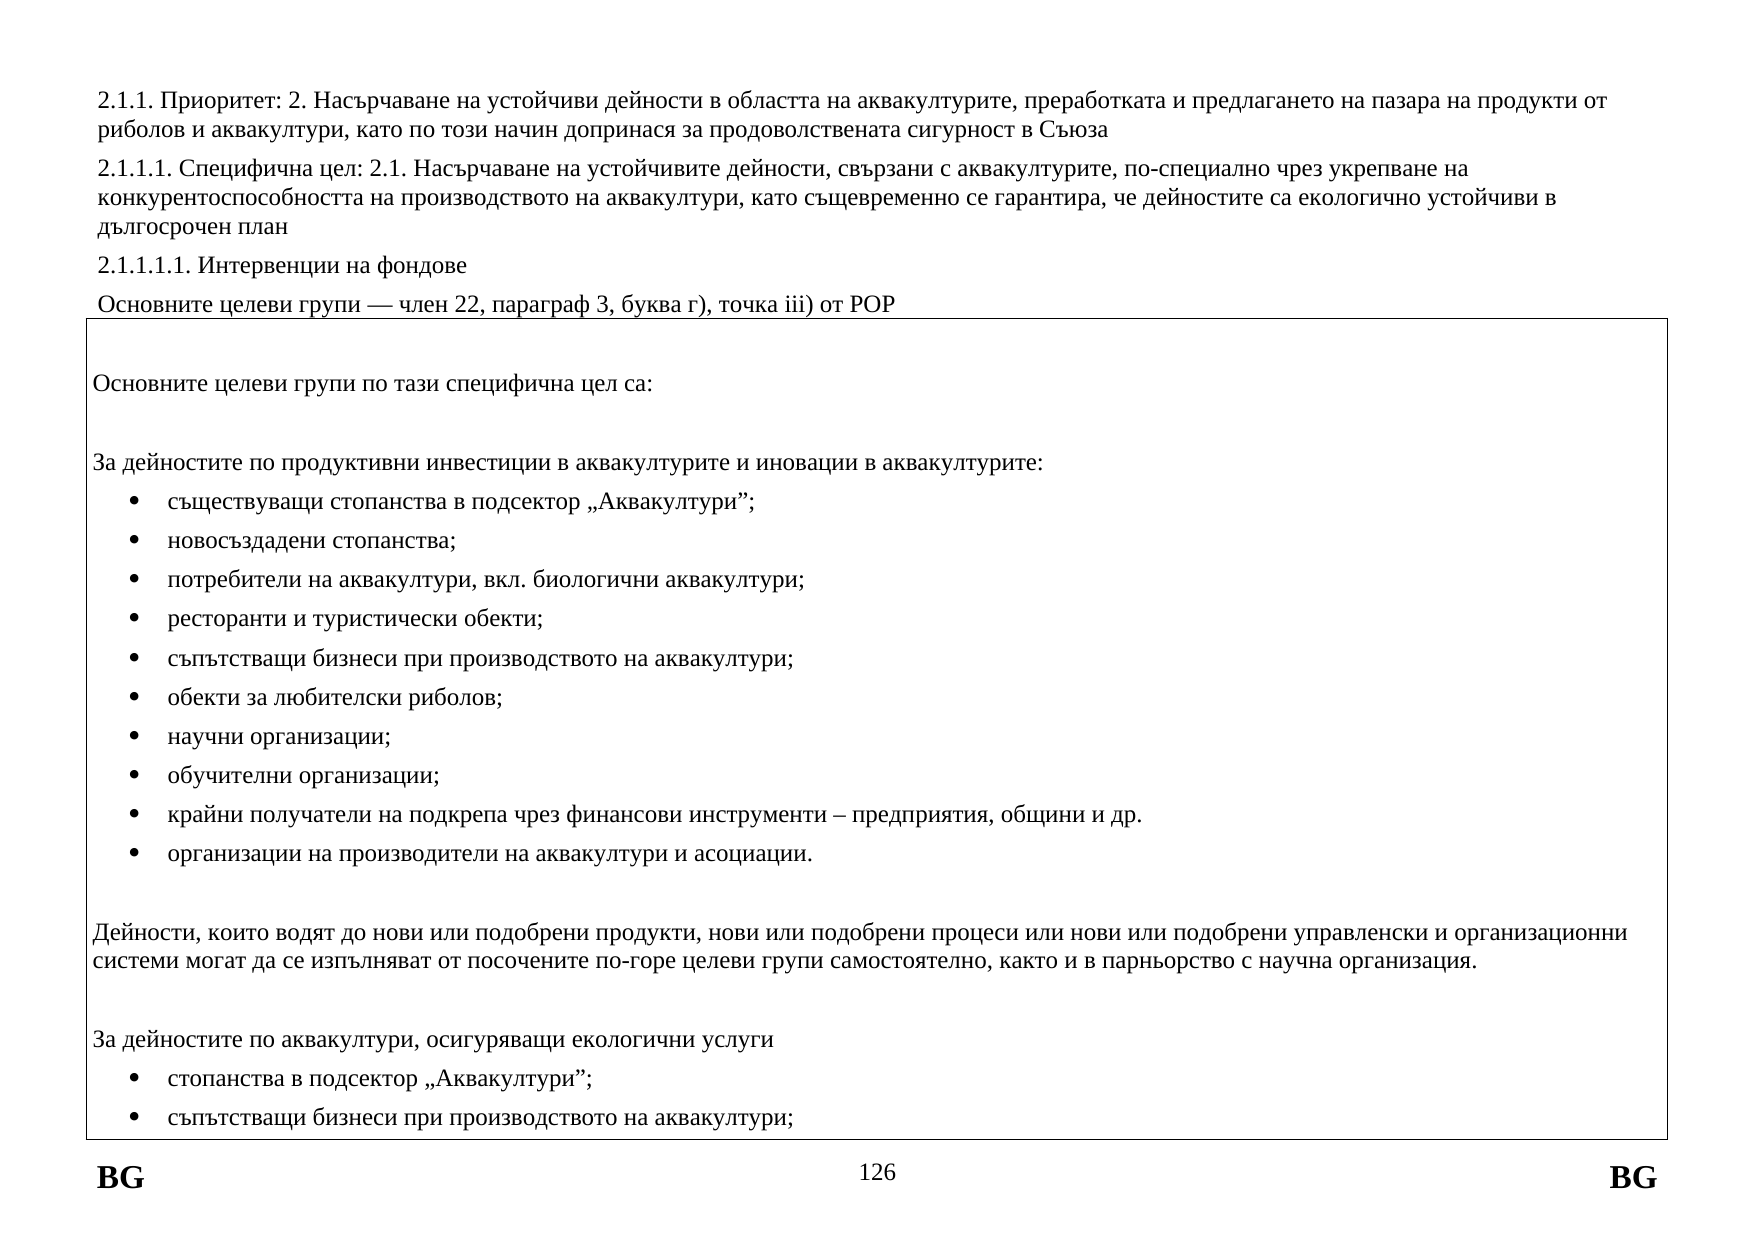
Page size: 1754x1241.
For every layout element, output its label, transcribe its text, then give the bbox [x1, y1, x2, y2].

text [notranslate]2.1.1. Приоритет: 2. Насърчаване на устойчиви дейности в областта на аквакултурите, преработката и предлагането на пазара на продукти от риболов и аквакултури, като по този начин допринася за продоволствената сигурност в Съюза[/notranslate] [97, 85, 1679, 143]
text [notranslate]2.1.1.1.1. Интервенции на фондове[/notranslate] [97, 250, 1679, 279]
text [notranslate]2.1.1.1. Специфична цел: 2.1. Насърчаване на устойчивите дейности, свързани с аквакултурите, по-специално чрез укрепване на конкурентоспособността на производството на аквакултури, като същевременно се гарантира, че дейностите са екологично устойчиви в дългосрочен план[/notranslate] [97, 153, 1679, 239]
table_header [87, 319, 1667, 1139]
subtitle [notranslate]Основните целеви групи — член 22, параграф 3, буква г), точка iii) от РОР [97, 289, 1679, 318]
